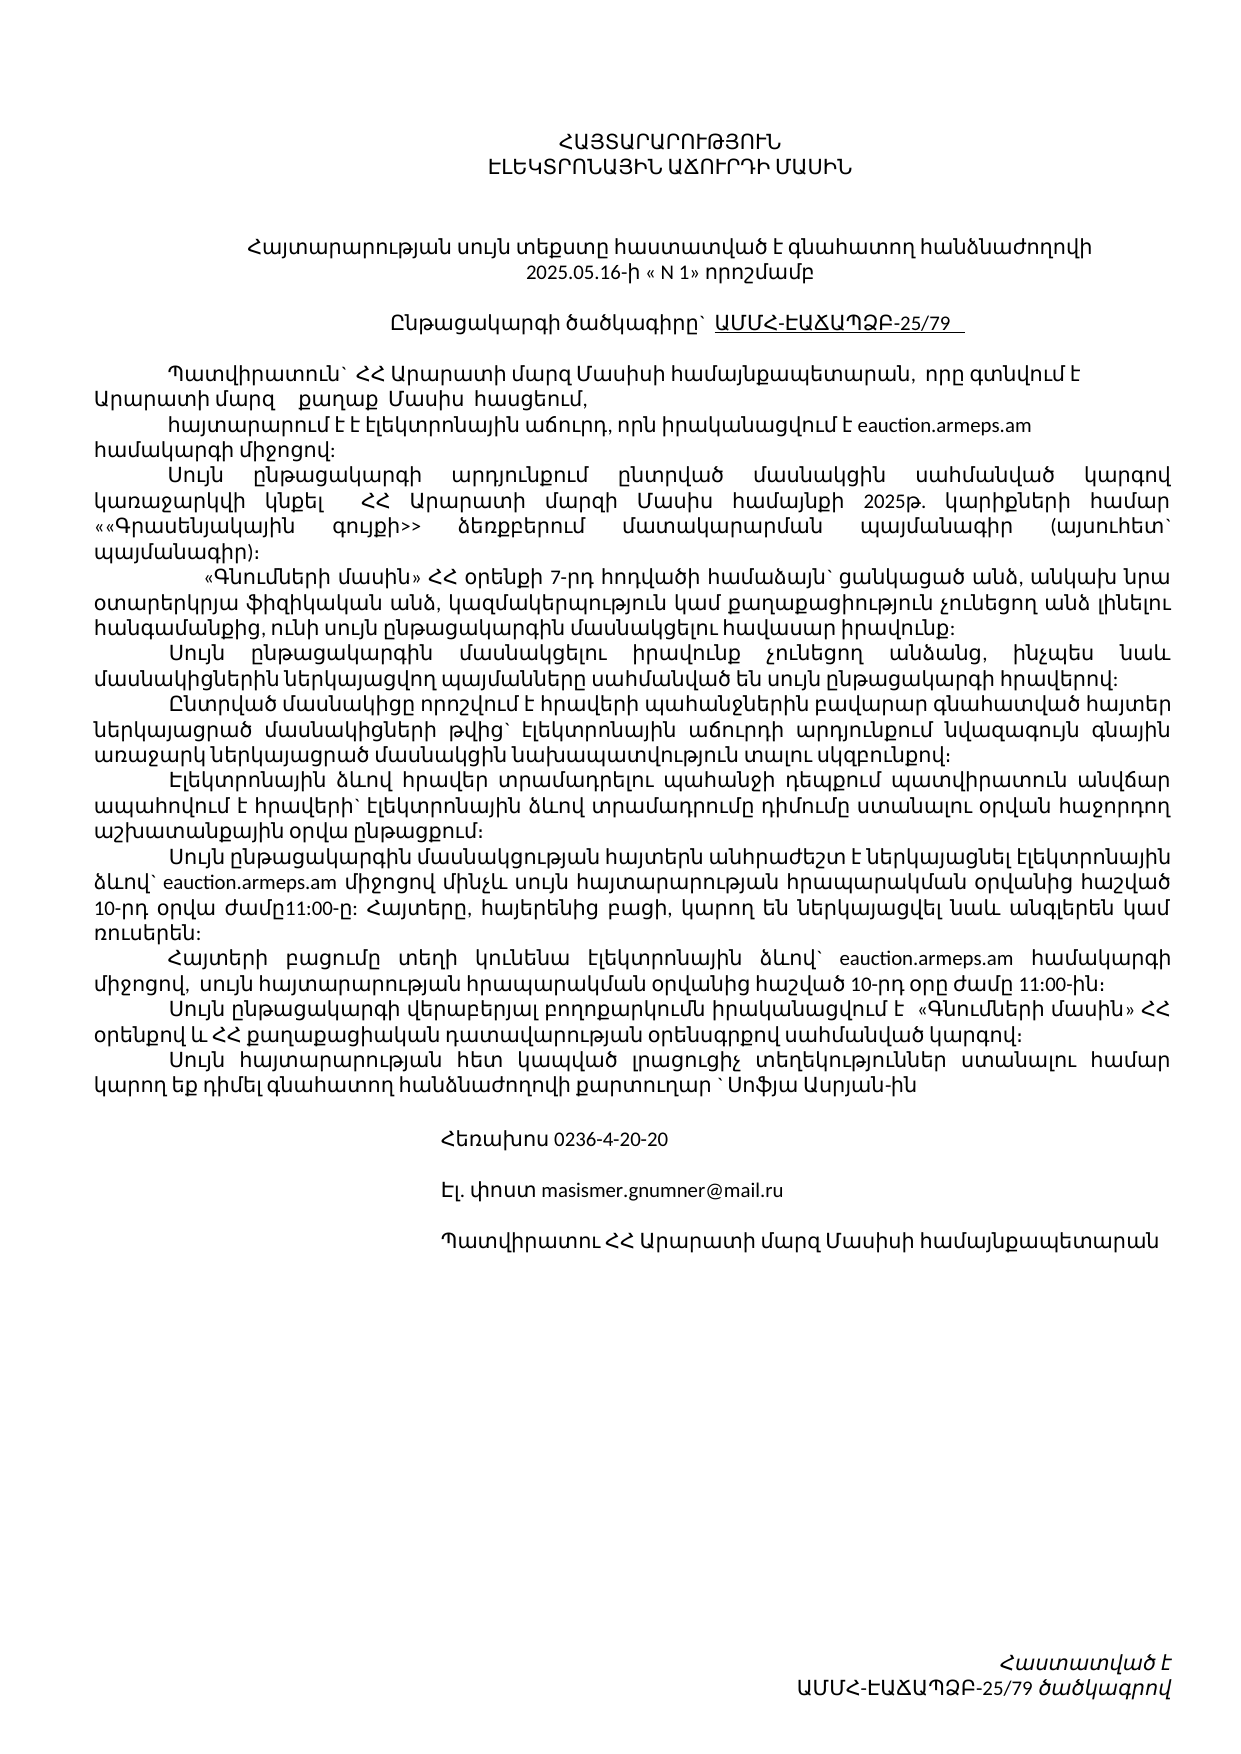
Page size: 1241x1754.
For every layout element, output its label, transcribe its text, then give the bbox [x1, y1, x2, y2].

text Ընթացակարգի ծածկագիրը` ԱՄՄՀ-ԷԱՃԱՊՁԲ-25/79 [94, 310, 1171, 336]
text Էլ. փոստ masismer.gnumner@mail.ru [94, 1177, 1171, 1203]
text ՀԱՅՏԱՐԱՐՈՒԹՅՈՒՆ [94, 129, 1171, 154]
text Էլեկտրոնային ձևով հրավեր տրամադրելու պահանջի դեպքում պատվիրատուն անվճար ապահովում է հրավերի` էլեկտրոնային ձևով տրամադրումը դիմումը ստանալու օրվան հաջորդող աշխատանքային օրվա ընթացքում։ [94, 768, 1171, 844]
text Ընտրված մասնակիցը որոշվում է հրավերի պահանջներին բավարար գնահատված հայտեր ներկայացրած մասնակիցների թվից` էլեկտրոնային աճուրդի արդյունքում նվազագույն գնային առաջարկ ներկայացրած մասնակցին նախապատվություն տալու սկզբունքով։ [94, 691, 1171, 768]
text Հայտերի բացումը տեղի կունենա էլեկտրոնային ձևով` eauction.armeps.am համակարգի միջոցով, սույն հայտարարության հրապարակման օրվանից հաշված 10-րդ օրը ժամը 11:00-ին։ [94, 946, 1171, 996]
text 2025.05.16 -ի « N 1» որոշմամբ [94, 259, 1171, 285]
text Պատվիրատուն` ՀՀ Արարատի մարզ Մասիսի համայնքապետարան, որը գտնվում է Արարատի մարզ քաղաք Մասիս հասցեում, [94, 361, 1171, 412]
text ԱՄՄՀ-ԷԱՃԱՊՁԲ-25/79 ծածկագրով [94, 1675, 1171, 1701]
text Հայտարարության սույն տեքստը հաստատված է գնահատող հանձնաժողովի [94, 234, 1171, 259]
text Հաստատված է [94, 1650, 1171, 1675]
text Պատվիրատու ՀՀ Արարատի մարզ Մասիսի համայնքապետարան [94, 1228, 1171, 1253]
text Սույն ընթացակարգին մասնակցության հայտերն անհրաժեշտ է ներկայացնել էլեկտրոնային ձևով` eauction.armeps.am միջոցով մինչև սույն հայտարարության հրապարակման օրվանից հաշված 10-րդ օրվա ժամը11:00-ը: Հայտերը, հայերենից բացի, կարող են ներկայացվել նաև անգլերեն կամ ռուսերեն: [94, 844, 1171, 946]
text Սույն ընթացակարգի արդյունքում ընտրված մասնակցին սահմանված կարգով կառաջարկվի կնքել ՀՀ Արարատի մարզի Մասիս համայնքի 2025թ. կարիքների համար ««Գրասենյակային գույքի>> ձեռքբերում մատակարարման պայմանագիր (այսուհետ` պայմանագիր)։ [94, 463, 1171, 564]
text Սույն ընթացակարգի վերաբերյալ բողոքարկումն իրականացվում է «Գնումների մասին» ՀՀ օրենքով և ՀՀ քաղաքացիական դատավարության օրենսգրքով սահմանված կարգով։ [94, 996, 1171, 1047]
text «Գնումների մասին» ՀՀ օրենքի 7-րդ հոդվածի համաձայն` ցանկացած անձ, անկախ նրա օտարերկրյա ֆիզիկական անձ, կազմակերպություն կամ քաղաքացիություն չունեցող անձ լինելու հանգամանքից, ունի սույն ընթացակարգին մասնակցելու հավասար իրավունք: [94, 564, 1171, 641]
text Հեռախոս 0236-4-20-20 [94, 1126, 1171, 1152]
text ԷԼԵԿՏՐՈՆԱՅԻՆ ԱՃՈՒՐԴԻ ՄԱՍԻՆ [94, 154, 1171, 180]
text հայտարարում է է էլեկտրոնային աճուրդ, որն իրականացվում է eauction.armeps.am համակարգի միջոցով: [94, 412, 1171, 463]
text Սույն հայտարարության հետ կապված լրացուցիչ տեղեկություններ ստանալու համար կարող եք դիմել գնահատող հանձնաժողովի քարտուղար ` Սոֆյա Ասրյան-ին [94, 1047, 1171, 1098]
text Սույն ընթացակարգին մասնակցելու իրավունք չունեցող անձանց, ինչպես նաև մասնակիցներին ներկայացվող պայմանները սահմանված են սույն ընթացակարգի հրավերով: [94, 641, 1171, 691]
